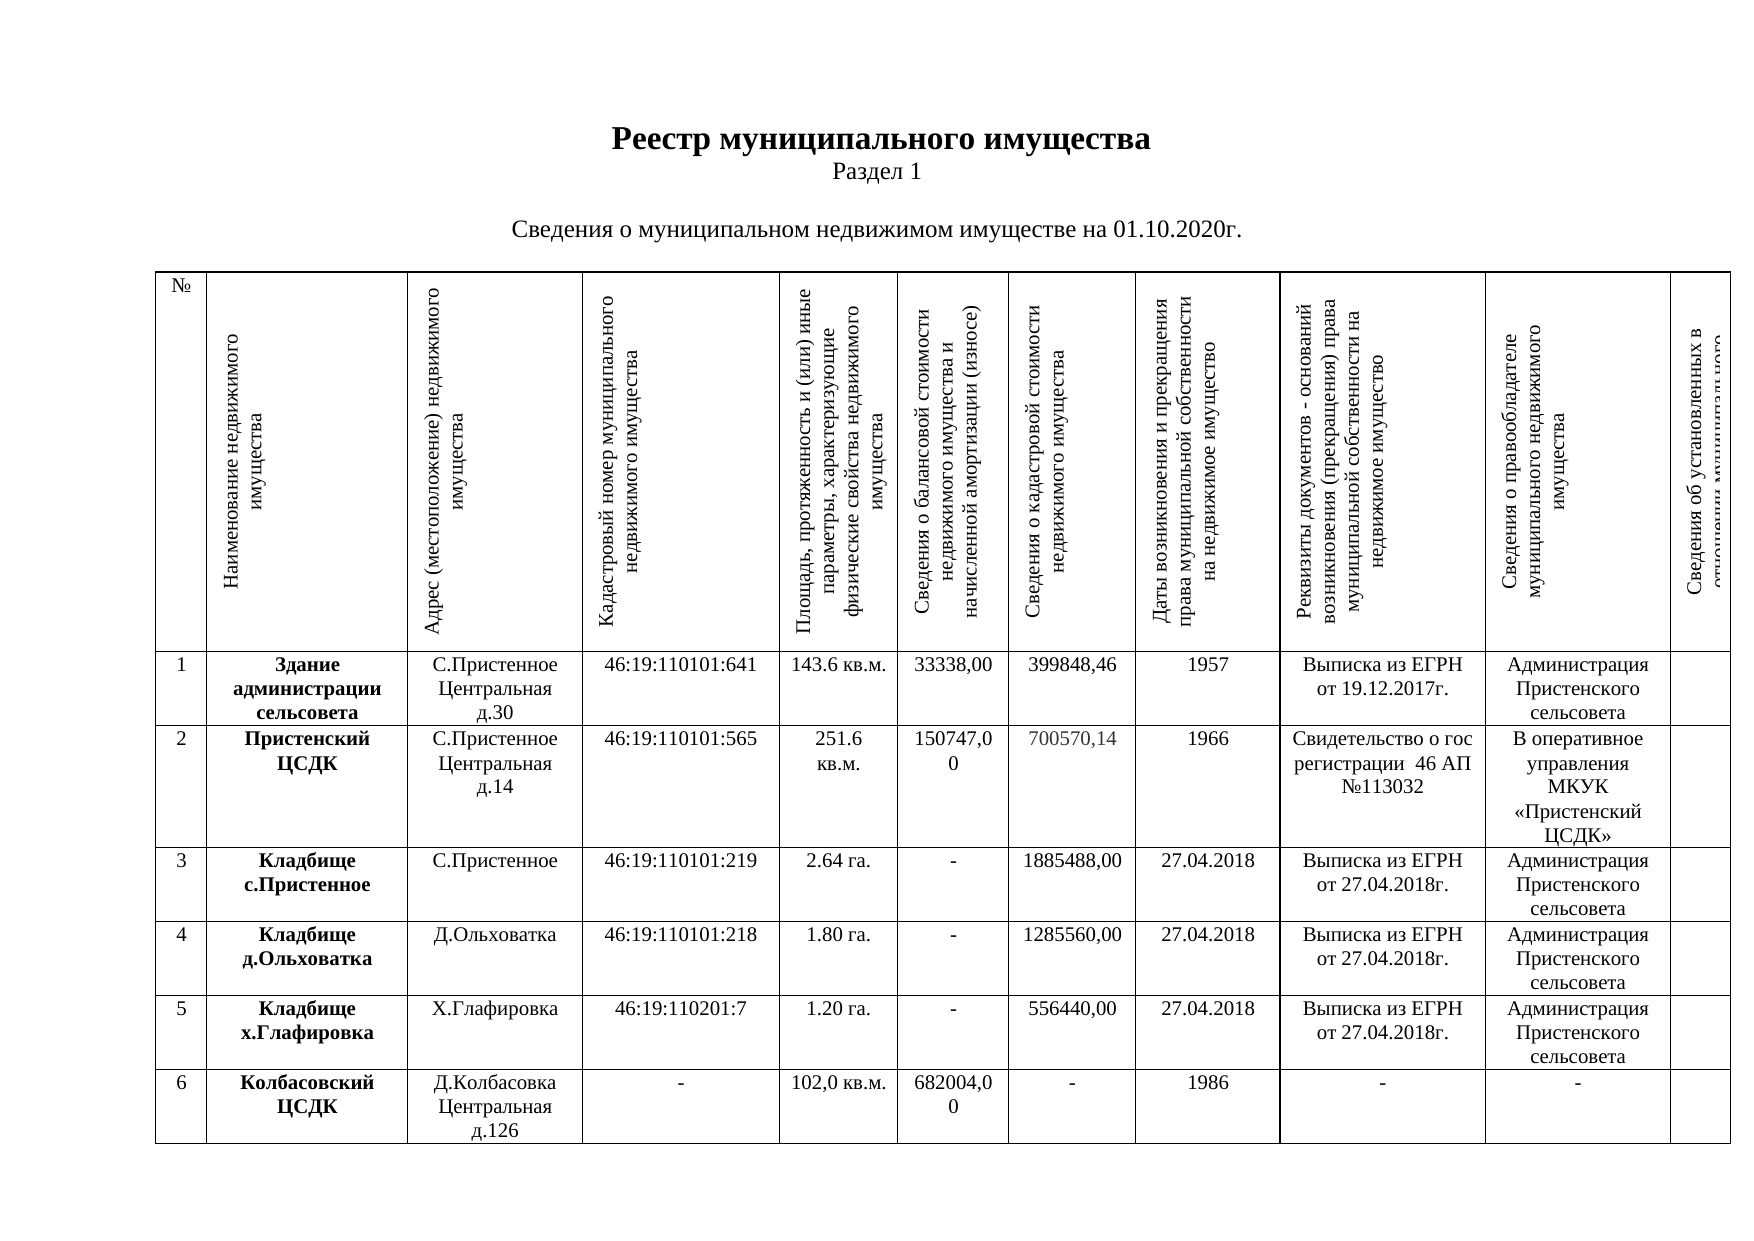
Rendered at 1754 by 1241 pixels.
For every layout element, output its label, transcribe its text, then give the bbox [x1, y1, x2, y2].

table_cell Д.Ольховатка [408, 922, 582, 995]
table_cell Администрация Пристенского сельсовета [1486, 922, 1670, 995]
table_cell 27.04.2018 [1136, 922, 1279, 995]
table_cell Администрация Пристенского сельсовета [1486, 996, 1670, 1069]
table_cell Выписка из ЕГРН от 27.04.2018г. [1281, 848, 1485, 921]
table_header Сведения о правообладателе муниципального недвижимого имущества [1486, 273, 1670, 651]
table_cell 700570,14 [1009, 726, 1135, 847]
table_cell 556440,00 [1009, 996, 1135, 1069]
table_cell Кладбище х.Глафировка [207, 996, 407, 1069]
table_cell - [898, 922, 1008, 995]
table_cell Выписка из ЕГРН от 27.04.2018г. [1281, 922, 1485, 995]
table_header Кадастровый номер муниципального недвижимого имущества [583, 273, 779, 651]
table_cell 251.6 кв.м. [780, 726, 897, 847]
table_cell Выписка из ЕГРН от 19.12.2017г. [1281, 652, 1485, 725]
table_cell [1671, 996, 1730, 1069]
table_cell 682004,00 [898, 1070, 1008, 1143]
table_header № [156, 273, 206, 651]
table_header Даты возникновения и прекращения права муниципальной собственности на недвижимое имущество [1136, 273, 1279, 651]
text Реестр муниципального имущества [118, 118, 1636, 156]
text Раздел 1 [118, 156, 1636, 185]
table_cell [1671, 726, 1730, 847]
table_cell 143.6 кв.м. [780, 652, 897, 725]
table_cell - [898, 996, 1008, 1069]
table_cell Колбасовский ЦСДК [207, 1070, 407, 1143]
table_cell 150747,00 [898, 726, 1008, 847]
table_cell 1 [156, 652, 206, 725]
table_cell Пристенский ЦСДК [207, 726, 407, 847]
table_cell - [898, 848, 1008, 921]
table_cell 102,0 кв.м. [780, 1070, 897, 1143]
table_cell Администрация Пристенского сельсовета [1486, 848, 1670, 921]
table_cell С.Пристенное Центральная д.14 [408, 726, 582, 847]
table_cell Х.Глафировка [408, 996, 582, 1069]
table_header Адрес (местоположение) недвижимого имущества [408, 273, 582, 651]
table_cell 1966 [1136, 726, 1279, 847]
table_cell . [780, 996, 897, 1069]
table_cell С.Пристенное [408, 848, 582, 921]
table_cell 2 [156, 726, 206, 847]
table_cell 46:19:110201:7 [583, 996, 779, 1069]
table_cell Кладбище с.Пристенное [207, 848, 407, 921]
table_cell 1986 [1136, 1070, 1279, 1143]
table_header Сведения о кадастровой стоимости недвижимого имущества [1009, 273, 1135, 651]
table_cell [1671, 848, 1730, 921]
table_cell 46:19:110101:218 [583, 922, 779, 995]
table_cell В оперативное управления МКУК «Пристенский ЦСДК» [1486, 726, 1670, 847]
table_header Сведения о балансовой стоимости недвижимого имущества и начисленной амортизации (износе) [898, 273, 1008, 651]
table_cell 4 [156, 922, 206, 995]
table_cell Здание администрации сельсовета [207, 652, 407, 725]
table_cell - [1486, 1070, 1670, 1143]
table_cell - [583, 1070, 779, 1143]
table_cell - [1281, 1070, 1485, 1143]
table_cell 46:19:110101:641 [583, 652, 779, 725]
table_cell . [780, 922, 897, 995]
table_cell Кладбище д.Ольховатка [207, 922, 407, 995]
table_cell 5 [156, 996, 206, 1069]
table_cell 46:19:110101:219 [583, 848, 779, 921]
table_cell 3 [156, 848, 206, 921]
table_header Площадь, протяженность и (или) иные параметры, характеризующие физические свойства недвижимого имущества [780, 273, 897, 651]
table_header Сведения об установленных в отношении муниципального недвижимого имущества ограничениях (обременениях) с указанием основания и даты их возникновения и прекращения [1671, 273, 1730, 651]
table_cell Д.Колбасовка Центральная д.126 [408, 1070, 582, 1143]
table_header Наименование недвижимого имущества [207, 273, 407, 651]
table_cell 46:19:110101:565 [583, 726, 779, 847]
table_cell Выписка из ЕГРН от 27.04.2018г. [1281, 996, 1485, 1069]
table_cell [1671, 1070, 1730, 1143]
text Сведения о муниципальном недвижимом имуществе на 01.10.2020г. [118, 214, 1636, 243]
table_cell С.Пристенное Центральная д.30 [408, 652, 582, 725]
table_cell 1957 [1136, 652, 1279, 725]
table_cell Свидетельство о гос регистрации 46 АП №113032 [1281, 726, 1485, 847]
table_cell 6 [156, 1070, 206, 1143]
table_cell 27.04.2018 [1136, 848, 1279, 921]
table_cell . [780, 848, 897, 921]
table_cell [1671, 652, 1730, 725]
table_cell 27.04.2018 [1136, 996, 1279, 1069]
table_cell 1285560,00 [1009, 922, 1135, 995]
table_cell Администрация Пристенского сельсовета [1486, 652, 1670, 725]
table_cell 1885488,00 [1009, 848, 1135, 921]
table_cell [1671, 922, 1730, 995]
table_header Реквизиты документов - оснований возникновения (прекращения) права муниципальной собственности на недвижимое имущество [1281, 273, 1485, 651]
table_cell 33338,00 [898, 652, 1008, 725]
table_cell - [1009, 1070, 1135, 1143]
table_cell 399848,46 [1009, 652, 1135, 725]
